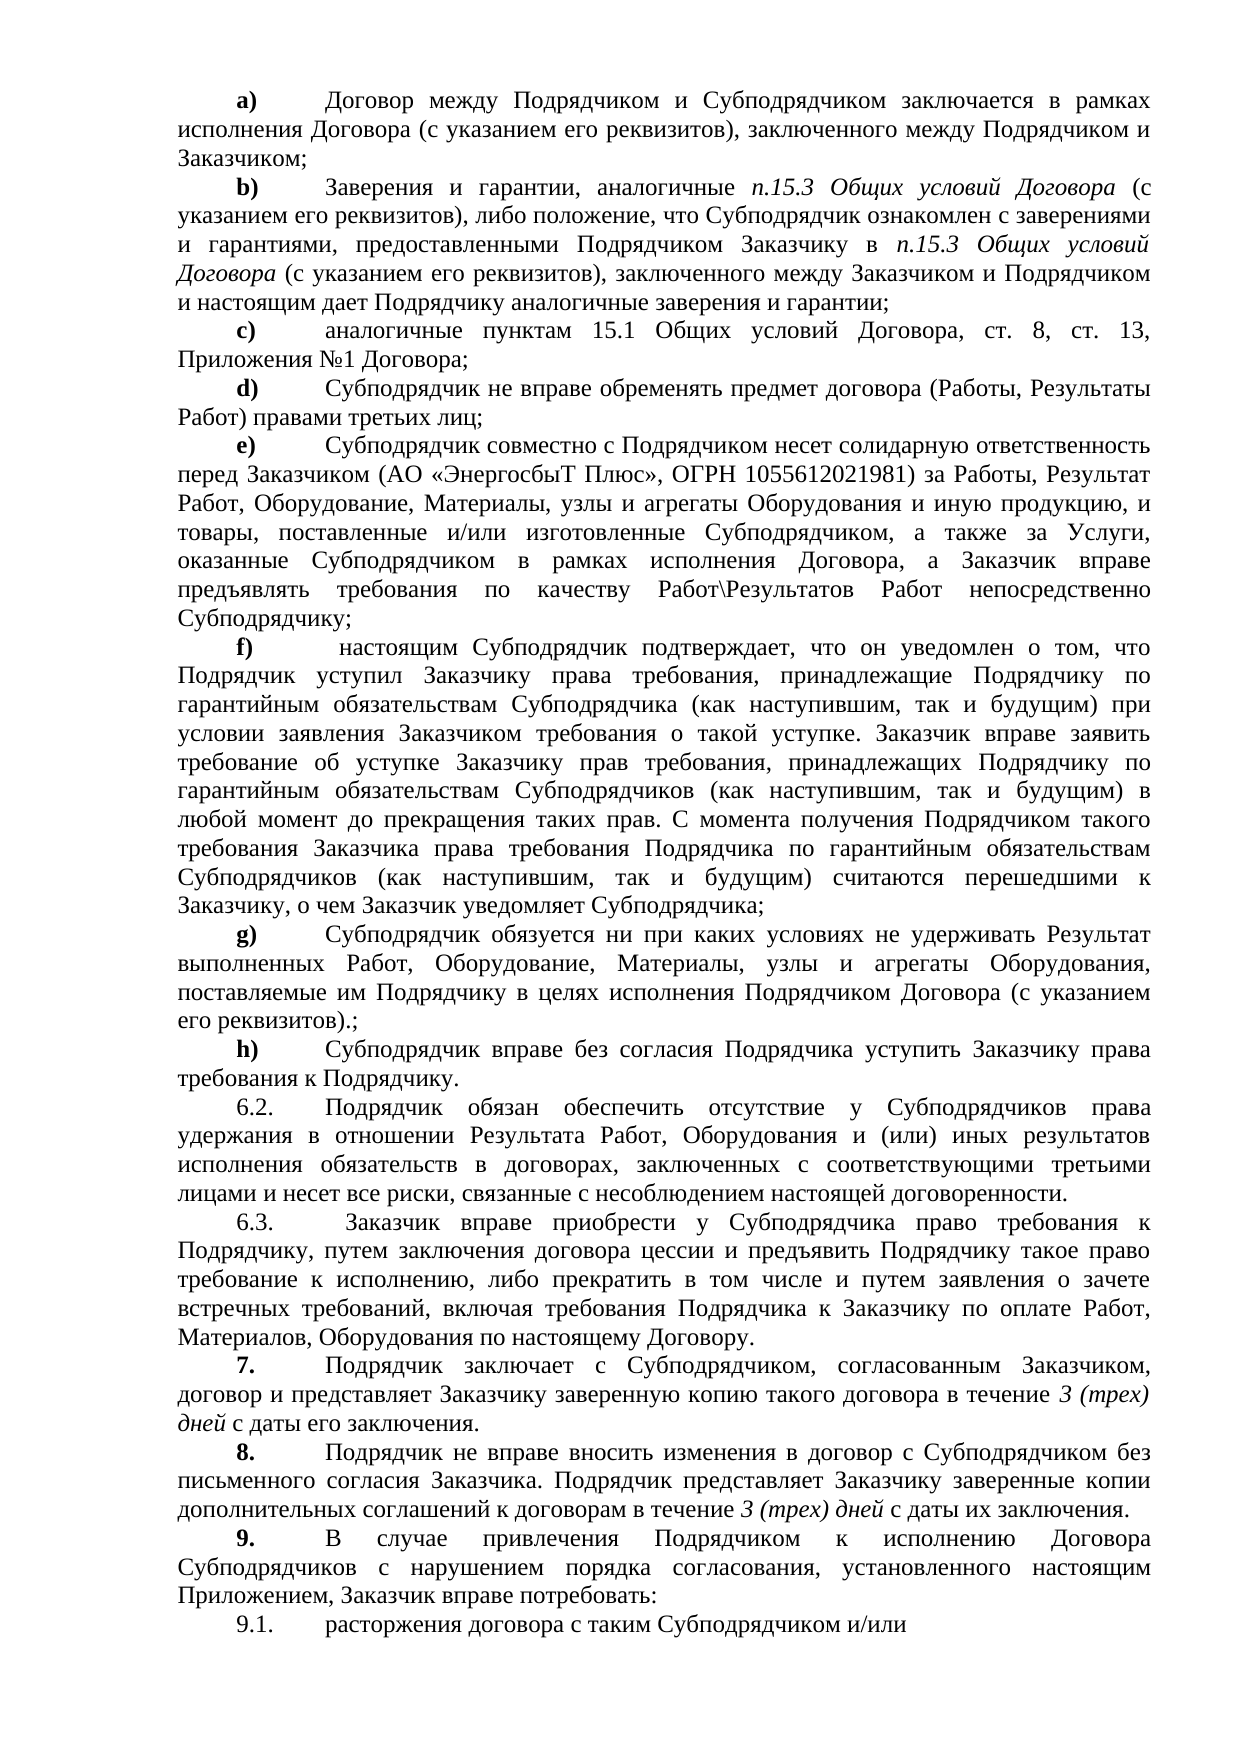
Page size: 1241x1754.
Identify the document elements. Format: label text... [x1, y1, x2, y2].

list В случае привлечения Подрядчиком к исполнению Договора Субподрядчиков с нарушением порядка согласования, установленного настоящим Приложением, Заказчик вправе потребовать: [177, 1523, 1152, 1609]
list Субподрядчик вправе без согласия Подрядчика уступить Заказчику права требования к Подрядчику. [177, 1034, 1152, 1092]
list Подрядчик не вправе вносить изменения в договор с Субподрядчиком без письменного согласия Заказчика. Подрядчик представляет Заказчику заверенные копии дополнительных соглашений к договорам в течение 3 (трех) дней с даты их заключения. [177, 1437, 1152, 1523]
list настоящим Субподрядчик подтверждает, что он уведомлен о том, что Подрядчик уступил Заказчику права требования, принадлежащие Подрядчику по гарантийным обязательствам Субподрядчика (как наступившим, так и будущим) при условии заявления Заказчиком требования о такой уступке. Заказчик вправе заявить требование об уступке Заказчику прав требования, принадлежащих Подрядчику по гарантийным обязательствам Субподрядчиков (как наступившим, так и будущим) в любой момент до прекращения таких прав. С момента получения Подрядчиком такого требования Заказчика права требования Подрядчика по гарантийным обязательствам Субподрядчиков (как наступившим, так и будущим) считаются перешедшими к Заказчику, о чем Заказчик уведомляет Субподрядчика; [177, 632, 1152, 919]
list Договор между Подрядчиком и Субподрядчиком заключается в рамках исполнения Договора (с указанием его реквизитов), заключенного между Подрядчиком и Заказчиком; [177, 86, 1152, 172]
list Подрядчик обязан обеспечить отсутствие у Субподрядчиков права удержания в отношении Результата Работ, Оборудования и (или) иных результатов исполнения обязательств в договорах, заключенных с соответствующими третьими лицами и несет все риски, связанные с несоблюдением настоящей договоренности. [177, 1092, 1152, 1207]
list Субподрядчик совместно с Подрядчиком несет солидарную ответственность перед Заказчиком (АО «ЭнергосбыТ Плюс», ОГРН 1055612021981) за Работы, Результат Работ, Оборудование, Материалы, узлы и агрегаты Оборудования и иную продукцию, и товары, поставленные и/или изготовленные Субподрядчиком, а также за Услуги, оказанные Субподрядчиком в рамках исполнения Договора, а Заказчик вправе предъявлять требования по качеству Работ\Результатов Работ непосредственно Субподрядчику; [177, 431, 1152, 632]
list аналогичные пунктам 15.1 Общих условий Договора, ст. 8, ст. 13, Приложения №1 Договора; [177, 316, 1152, 373]
list Заверения и гарантии, аналогичные п.15.3 Общих условий Договора (с указанием его реквизитов), либо положение, что Субподрядчик ознакомлен с заверениями и гарантиями, предоставленными Подрядчиком Заказчику в п.15.3 Общих условий Договора (с указанием его реквизитов), заключенного между Заказчиком и Подрядчиком и настоящим дает Подрядчику аналогичные заверения и гарантии; [177, 172, 1152, 316]
list расторжения договора с таким Субподрядчиком и/или [177, 1609, 1152, 1638]
list Субподрядчик обязуется ни при каких условиях не удерживать Результат выполненных Работ, Оборудование, Материалы, узлы и агрегаты Оборудования, поставляемые им Подрядчику в целях исполнения Подрядчиком Договора (с указанием его реквизитов).; [177, 919, 1152, 1034]
list Субподрядчик не вправе обременять предмет договора (Работы, Результаты Работ) правами третьих лиц; [177, 373, 1152, 431]
list Подрядчик заключает с Субподрядчиком, согласованным Заказчиком, договор и представляет Заказчику заверенную копию такого договора в течение 3 (трех) дней с даты его заключения. [177, 1351, 1152, 1437]
list Заказчик вправе приобрести у Субподрядчика право требования к Подрядчику, путем заключения договора цессии и предъявить Подрядчику такое право требование к исполнению, либо прекратить в том числе и путем заявления о зачете встречных требований, включая требования Подрядчика к Заказчику по оплате Работ, Материалов, Оборудования по настоящему Договору. [177, 1207, 1152, 1351]
